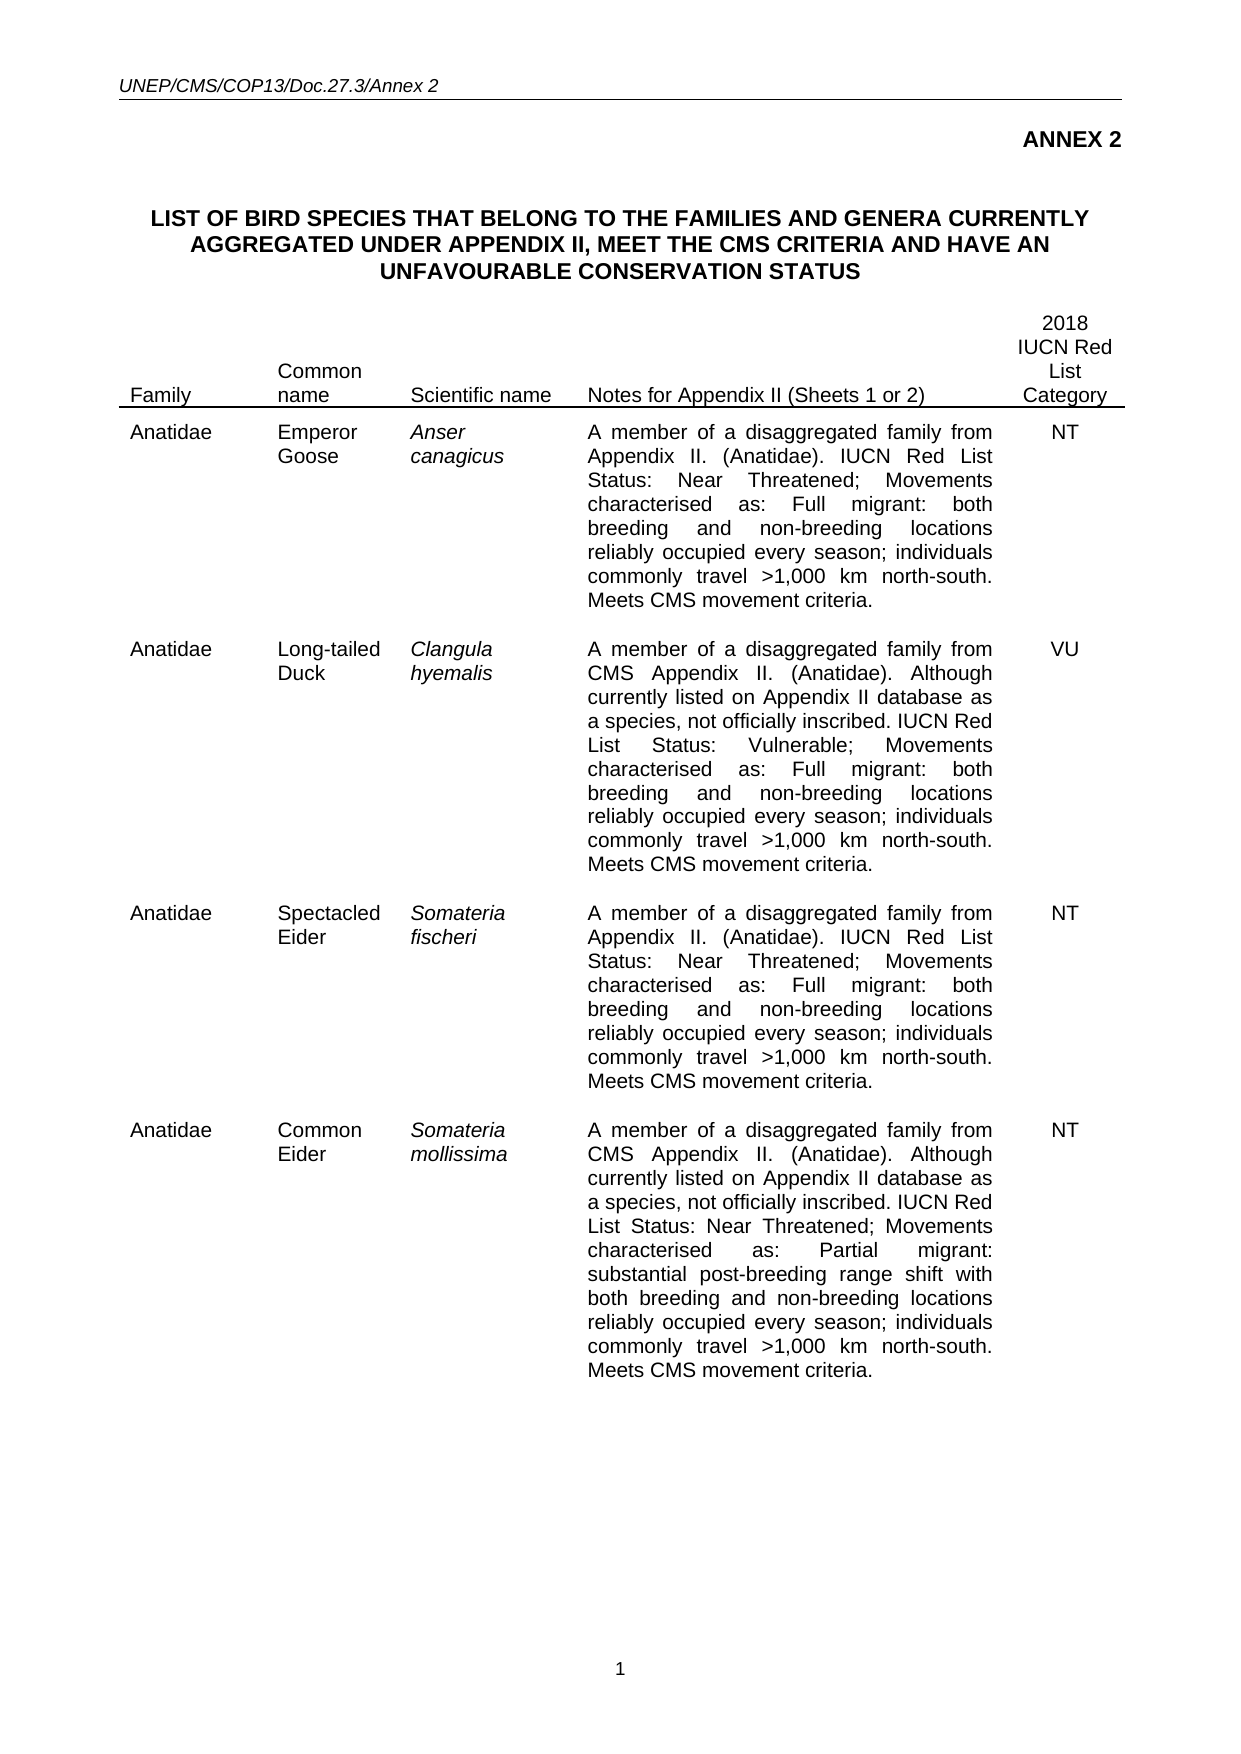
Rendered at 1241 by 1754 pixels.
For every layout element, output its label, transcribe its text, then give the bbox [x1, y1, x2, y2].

table_cell A member of a disaggregated family from CMS Appendix II. (Anatidae). Although currently listed on Appendix II database as a species, not officially inscribed. IUCN Red List Status: Vulnerable; Movements characterised as: Full migrant: both breeding and non-breeding locations reliably occupied every season; individuals commonly travel >1,000 km north-south. Meets CMS movement criteria. [576, 624, 1004, 889]
table_header 2018 IUCN Red List Category [1005, 311, 1125, 406]
table_cell NT [1005, 889, 1125, 1105]
table_cell Long-tailed Duck [266, 624, 399, 889]
table_cell Anser canagicus [399, 408, 576, 624]
table_cell Common Eider [266, 1105, 399, 1394]
table_cell Anatidae [119, 624, 266, 889]
table_cell Anatidae [119, 889, 266, 1105]
table_cell Somateria fischeri [399, 889, 576, 1105]
table_cell A member of a disaggregated family from Appendix II. (Anatidae). IUCN Red List Status: Near Threatened; Movements characterised as: Full migrant: both breeding and non-breeding locations reliably occupied every season; individuals commonly travel >1,000 km north-south. Meets CMS movement criteria. [576, 889, 1004, 1105]
table_cell A member of a disaggregated family from Appendix II. (Anatidae). IUCN Red List Status: Near Threatened; Movements characterised as: Full migrant: both breeding and non-breeding locations reliably occupied every season; individuals commonly travel >1,000 km north-south. Meets CMS movement criteria. [576, 408, 1004, 624]
table_cell A member of a disaggregated family from CMS Appendix II. (Anatidae). Although currently listed on Appendix II database as a species, not officially inscribed. IUCN Red List Status: Near Threatened; Movements characterised as: Partial migrant: substantial post-breeding range shift with both breeding and non-breeding locations reliably occupied every season; individuals commonly travel >1,000 km north-south. Meets CMS movement criteria. [576, 1105, 1004, 1394]
table_cell NT [1005, 408, 1125, 624]
text ANNEX 2 [118, 126, 1122, 152]
table_header Notes for Appendix II (Sheets 1 or 2) [576, 311, 1004, 406]
table_header Scientific name [399, 311, 576, 406]
table_cell Clangula hyemalis [399, 624, 576, 889]
table_cell VU [1005, 624, 1125, 889]
table_header Common name [266, 311, 399, 406]
table_cell Anatidae [119, 408, 266, 624]
table_cell Anatidae [119, 1105, 266, 1394]
table_cell Somateria mollissima [399, 1105, 576, 1394]
table_cell NT [1005, 1105, 1125, 1394]
text LIST OF BIRD SPECIES THAT BELONG TO THE FAMILIES AND GENERA CURRENTLY AGGREGATED UNDER APPENDIX II, MEET THE CMS CRITERIA AND HAVE AN UNFAVOURABLE CONSERVATION STATUS [118, 205, 1122, 284]
table_cell Spectacled Eider [266, 889, 399, 1105]
table_header Family [119, 311, 266, 406]
table_cell Emperor Goose [266, 408, 399, 624]
